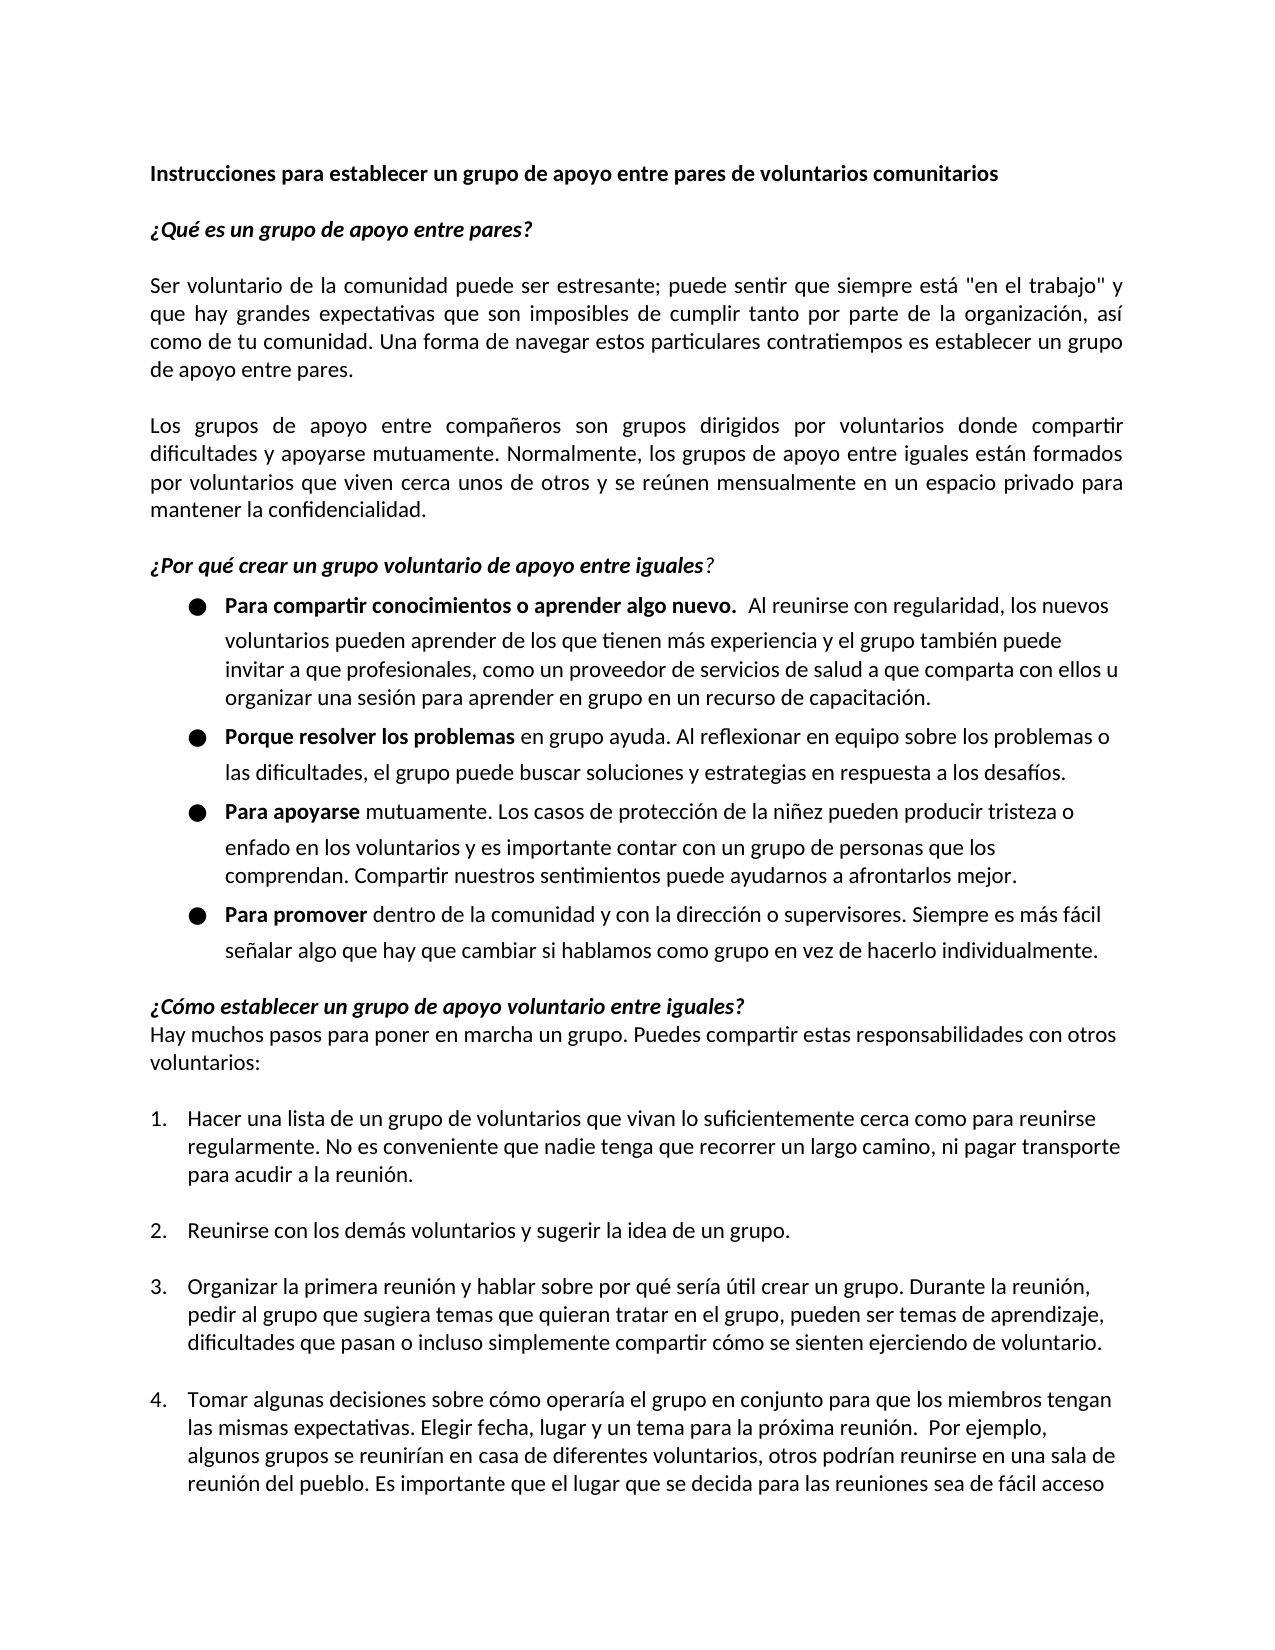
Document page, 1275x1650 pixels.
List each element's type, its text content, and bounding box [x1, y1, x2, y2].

text ¿Por qué crear un grupo voluntario de apoyo entre iguales? [150, 552, 1125, 580]
text Los grupos de apoyo entre compañeros son grupos dirigidos por voluntarios donde compartir dificultades y apoyarse mutuamente. Normalmente, los grupos de apoyo entre iguales están formados por voluntarios que viven cerca unos de otros y se reúnen mensualmente en un espacio privado para mantener la confidencialidad. [150, 412, 1125, 524]
list Para apoyarse mutuamente. Los casos de protección de la niñez pueden producir tristeza o enfado en los voluntarios y es importante contar con un grupo de personas que los comprendan. Compartir nuestros sentimientos puede ayudarnos a afrontarlos mejor. [187, 786, 1125, 889]
list Para compartir conocimientos o aprender algo nuevo. Al reunirse con regularidad, los nuevos voluntarios pueden aprender de los que tienen más experiencia y el grupo también puede invitar a que profesionales, como un proveedor de servicios de salud a que comparta con ellos u organizar una sesión para aprender en grupo en un recurso de capacitación. [187, 580, 1125, 711]
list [150, 1385, 1125, 1497]
text Ser voluntario de la comunidad puede ser estresante; puede sentir que siempre está "en el trabajo" y que hay grandes expectativas que son imposibles de cumplir tanto por parte de la organización, así como de tu comunidad. Una forma de navegar estos particulares contratiempos es establecer un grupo de apoyo entre pares. [150, 271, 1125, 383]
text ¿Cómo establecer un grupo de apoyo voluntario entre iguales? [150, 992, 1125, 1020]
list Para promover dentro de la comunidad y con la dirección o supervisores. Siempre es más fácil señalar algo que hay que cambiar si hablamos como grupo en vez de hacerlo individualmente. [187, 889, 1125, 964]
list Hacer una lista de un grupo de voluntarios que vivan lo suficientemente cerca como para reunirse regularmente. No es conveniente que nadie tenga que recorrer un largo camino, ni pagar transporte para acudir a la reunión. [150, 1104, 1125, 1188]
text ¿Qué es un grupo de apoyo entre pares? [150, 215, 1125, 243]
list Organizar la primera reunión y hablar sobre por qué sería útil crear un grupo. Durante la reunión, pedir al grupo que sugiera temas que quieran tratar en el grupo, pueden ser temas de aprendizaje, dificultades que pasan o incluso simplemente compartir cómo se sienten ejerciendo de voluntario. [150, 1272, 1125, 1356]
text Hay muchos pasos para poner en marcha un grupo. Puedes compartir estas responsabilidades con otros voluntarios: [150, 1020, 1125, 1076]
text Instrucciones para establecer un grupo de apoyo entre pares de voluntarios comunitarios [150, 159, 1125, 187]
list Porque resolver los problemas en grupo ayuda. Al reflexionar en equipo sobre los problemas o las dificultades, el grupo puede buscar soluciones y estrategias en respuesta a los desafíos. [187, 711, 1125, 786]
list Reunirse con los demás voluntarios y sugerir la idea de un grupo. [150, 1216, 1125, 1244]
